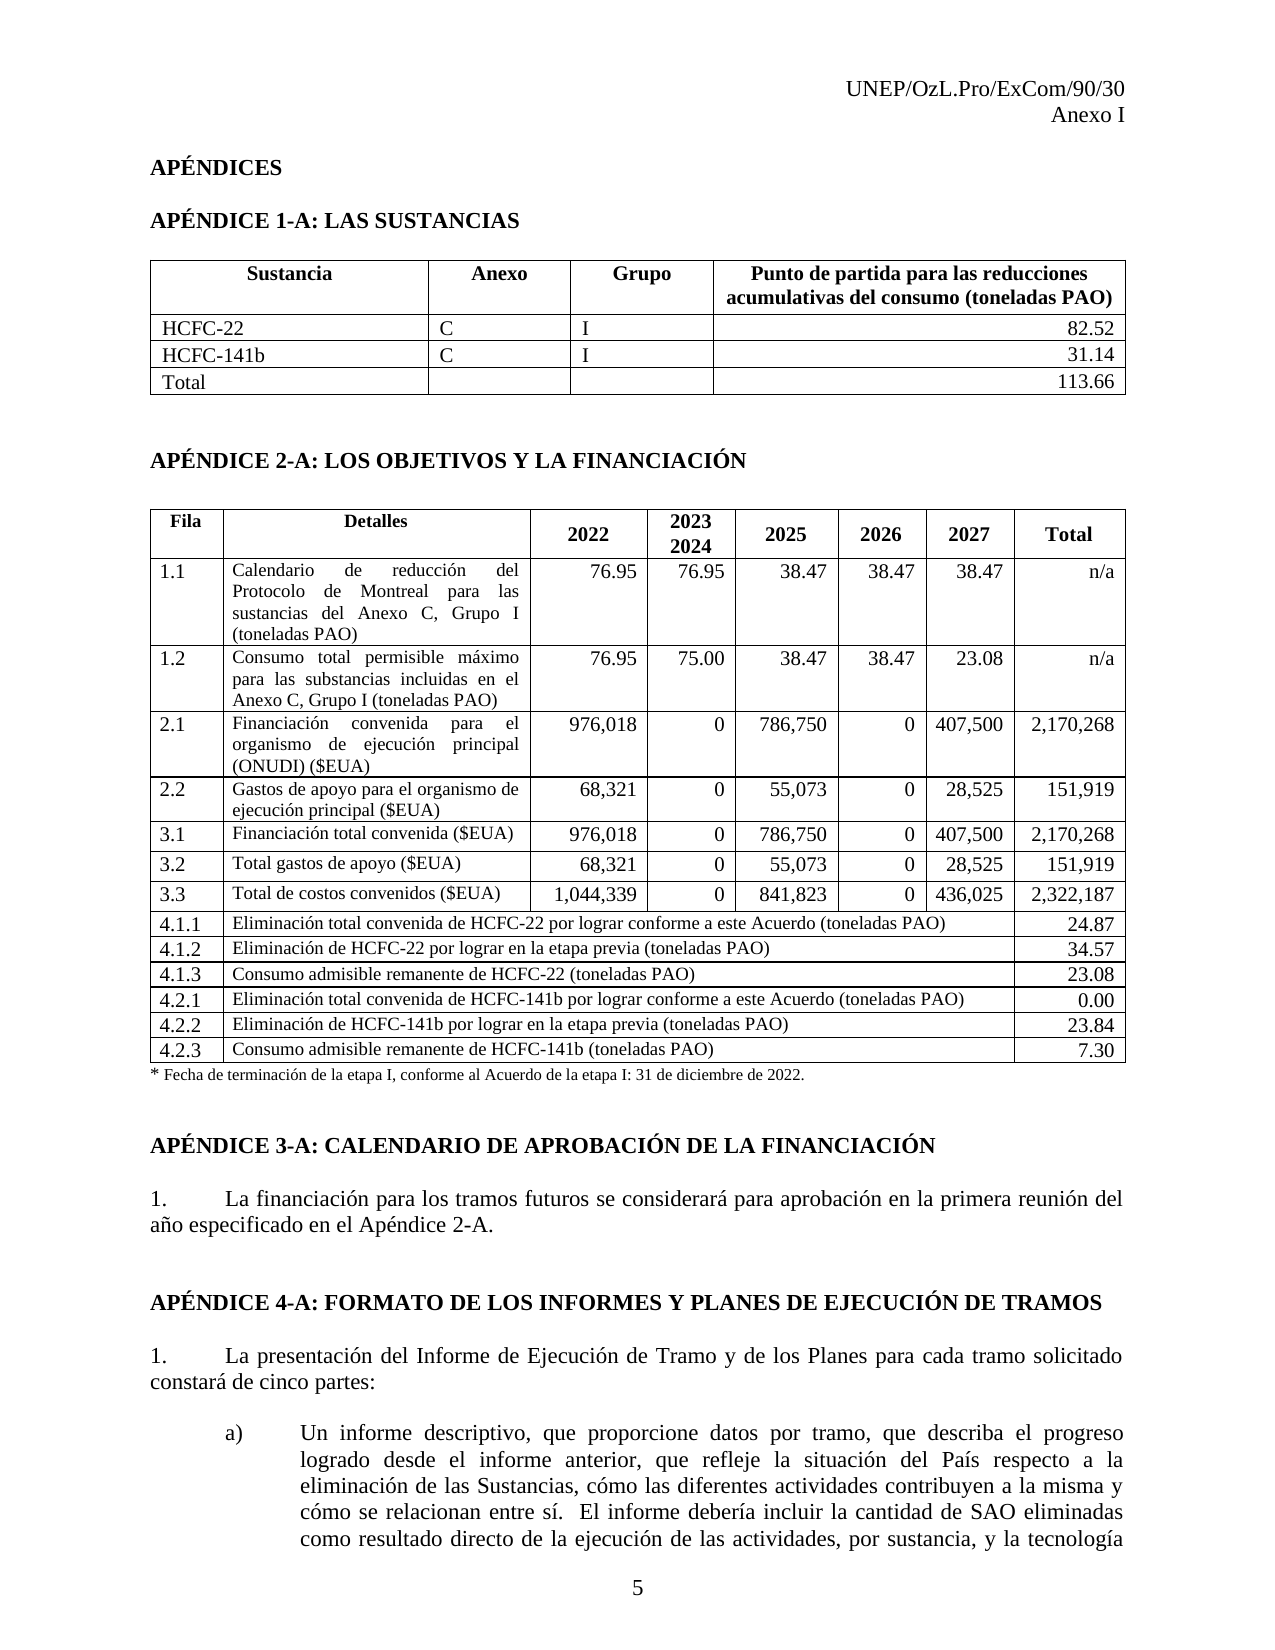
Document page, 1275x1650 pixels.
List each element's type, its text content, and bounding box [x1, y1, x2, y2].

table_cell 76.95 [648, 559, 735, 645]
table_cell 31.14 [714, 341, 1125, 367]
table_cell 28,525 [927, 852, 1014, 881]
table_header Detalles [224, 510, 530, 558]
table_cell 151,919 [1015, 852, 1125, 881]
table_cell 1.1 [151, 559, 223, 645]
table_cell 4.1.2 [151, 937, 223, 961]
table_header 2026 [839, 510, 926, 558]
table_cell n/a [1015, 559, 1125, 645]
table_cell Eliminación total convenida de HCFC-141b por lograr conforme a este Acuerdo (toneladas PAO) [224, 988, 1014, 1012]
table_cell 38.47 [927, 559, 1014, 645]
table_cell Total [151, 368, 428, 394]
list La financiación para los tramos futuros se considerará para aprobación en la primera reunión del año especificado en el Apéndice 2-A. [150, 1185, 1125, 1238]
table_cell 82.52 [714, 315, 1125, 340]
table_cell Eliminación total convenida de HCFC-22 por lograr conforme a este Acuerdo (toneladas PAO) [224, 912, 1014, 936]
table_cell 436,025 [927, 882, 1014, 911]
table_cell 0 [648, 852, 735, 881]
table_cell 28,525 [927, 778, 1014, 821]
table_cell 38.47 [839, 559, 926, 645]
table_cell 4.2.2 [151, 1013, 223, 1037]
table_header Fila [151, 510, 223, 558]
table_cell 2,170,268 [1015, 822, 1125, 851]
table_cell 2.2 [151, 778, 223, 821]
table_cell 4.1.3 [151, 963, 223, 986]
table_cell 76.95 [531, 559, 647, 645]
table_cell 2,170,268 [1015, 712, 1125, 776]
table_cell 3.2 [151, 852, 223, 881]
table_cell 0 [839, 778, 926, 821]
table_cell 151,919 [1015, 778, 1125, 821]
table_header 2025 [736, 510, 838, 558]
table_cell 113.66 [714, 368, 1125, 394]
table_cell 0 [839, 712, 926, 776]
table_cell Eliminación de HCFC-141b por lograr en la etapa previa (toneladas PAO) [224, 1013, 1014, 1037]
table_cell 0.00 [1015, 988, 1125, 1012]
table_cell 976,018 [531, 822, 647, 851]
text APÉNDICE 3-A: CALENDARIO DE APROBACIÓN DE LA FINANCIACIÓN [150, 1132, 1125, 1158]
table_cell 7.30 [1015, 1038, 1125, 1062]
subtitle * Fecha de terminación de la etapa I, conforme al Acuerdo de la etapa I: 31 de diciembre de 2022. [150, 1063, 1125, 1084]
table_cell [571, 368, 713, 394]
table_cell 0 [839, 882, 926, 911]
table_cell Total gastos de apoyo ($EUA) [224, 852, 530, 881]
table_cell 2.1 [151, 712, 223, 776]
table_cell Eliminación de HCFC-22 por lograr en la etapa previa (toneladas PAO) [224, 937, 1014, 961]
text APÉNDICE 4-A: FORMATO DE LOS INFORMES Y PLANES DE EJECUCIÓN DE TRAMOS [150, 1289, 1125, 1315]
table_cell 68,321 [531, 778, 647, 821]
table_cell 786,750 [736, 822, 838, 851]
table_header Punto de partida para las reducciones acumulativas del consumo (toneladas PAO) [714, 261, 1125, 314]
table_cell HCFC-141b [151, 341, 428, 367]
table_cell 55,073 [736, 778, 838, 821]
table_cell 38.47 [736, 646, 838, 711]
table_header 2027 [927, 510, 1014, 558]
table_cell 407,500 [927, 712, 1014, 776]
table_cell Calendario de reducción del Protocolo de Montreal para las sustancias del Anexo C, Grupo I (toneladas PAO) [224, 559, 530, 645]
table_cell 4.2.3 [151, 1038, 223, 1062]
table_cell 23.84 [1015, 1013, 1125, 1037]
table_cell 4.2.1 [151, 988, 223, 1012]
table_cell 2,322,187 [1015, 882, 1125, 911]
table_cell 976,018 [531, 712, 647, 776]
table_cell 4.1.1 [151, 912, 223, 936]
table_cell 3.3 [151, 882, 223, 911]
table_cell I [571, 341, 713, 367]
table_cell n/a [1015, 646, 1125, 711]
table_cell 3.1 [151, 822, 223, 851]
table_cell 38.47 [736, 559, 838, 645]
table_cell HCFC-22 [151, 315, 428, 340]
text APÉNDICES [150, 154, 1125, 180]
table_cell Financiación convenida para el organismo de ejecución principal (ONUDI) ($EUA) [224, 712, 530, 776]
table_cell Consumo total permisible máximo para las substancias incluidas en el Anexo C, Grupo I (toneladas PAO) [224, 646, 530, 711]
table_header 2022 [531, 510, 647, 558]
table_cell 34.57 [1015, 937, 1125, 961]
table_header Anexo [429, 261, 570, 314]
table_cell 0 [648, 822, 735, 851]
table_cell 23.08 [927, 646, 1014, 711]
table_cell 1.2 [151, 646, 223, 711]
table_cell 0 [839, 852, 926, 881]
table_cell I [571, 315, 713, 340]
table_cell 407,500 [927, 822, 1014, 851]
table_cell 1,044,339 [531, 882, 647, 911]
table_cell 68,321 [531, 852, 647, 881]
table_cell C [429, 341, 570, 367]
table_cell Financiación total convenida ($EUA) [224, 822, 530, 851]
table_cell Consumo admisible remanente de HCFC-22 (toneladas PAO) [224, 963, 1014, 986]
table_header Total [1015, 510, 1125, 558]
table_cell 38.47 [839, 646, 926, 711]
table_cell 786,750 [736, 712, 838, 776]
table_cell Consumo admisible remanente de HCFC-141b (toneladas PAO) [224, 1038, 1014, 1062]
table_cell 76.95 [531, 646, 647, 711]
table_cell 23.08 [1015, 963, 1125, 986]
table_cell 0 [648, 778, 735, 821]
table_cell 75.00 [648, 646, 735, 711]
table_header 2023 2024 [648, 510, 735, 558]
table_cell Gastos de apoyo para el organismo de ejecución principal ($EUA) [224, 778, 530, 821]
table_header Sustancia [151, 261, 428, 314]
text APÉNDICE 2-A: LOS OBJETIVOS Y LA FINANCIACIÓN [150, 447, 1125, 474]
table_cell Total de costos convenidos ($EUA) [224, 882, 530, 911]
table_cell 841,823 [736, 882, 838, 911]
text APÉNDICE 1-A: LAS SUSTANCIAS [150, 207, 1125, 233]
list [225, 1419, 1125, 1551]
table_cell 55,073 [736, 852, 838, 881]
table_header Grupo [571, 261, 713, 314]
table_cell C [429, 315, 570, 340]
subtitle La presentación del Informe de Ejecución de Tramo y de los Planes para cada tramo solicitado constará de cinco partes: [150, 1342, 1125, 1394]
table_cell 0 [839, 822, 926, 851]
table_cell [429, 368, 570, 394]
table_cell 0 [648, 882, 735, 911]
table_cell 0 [648, 712, 735, 776]
table_cell 24.87 [1015, 912, 1125, 936]
